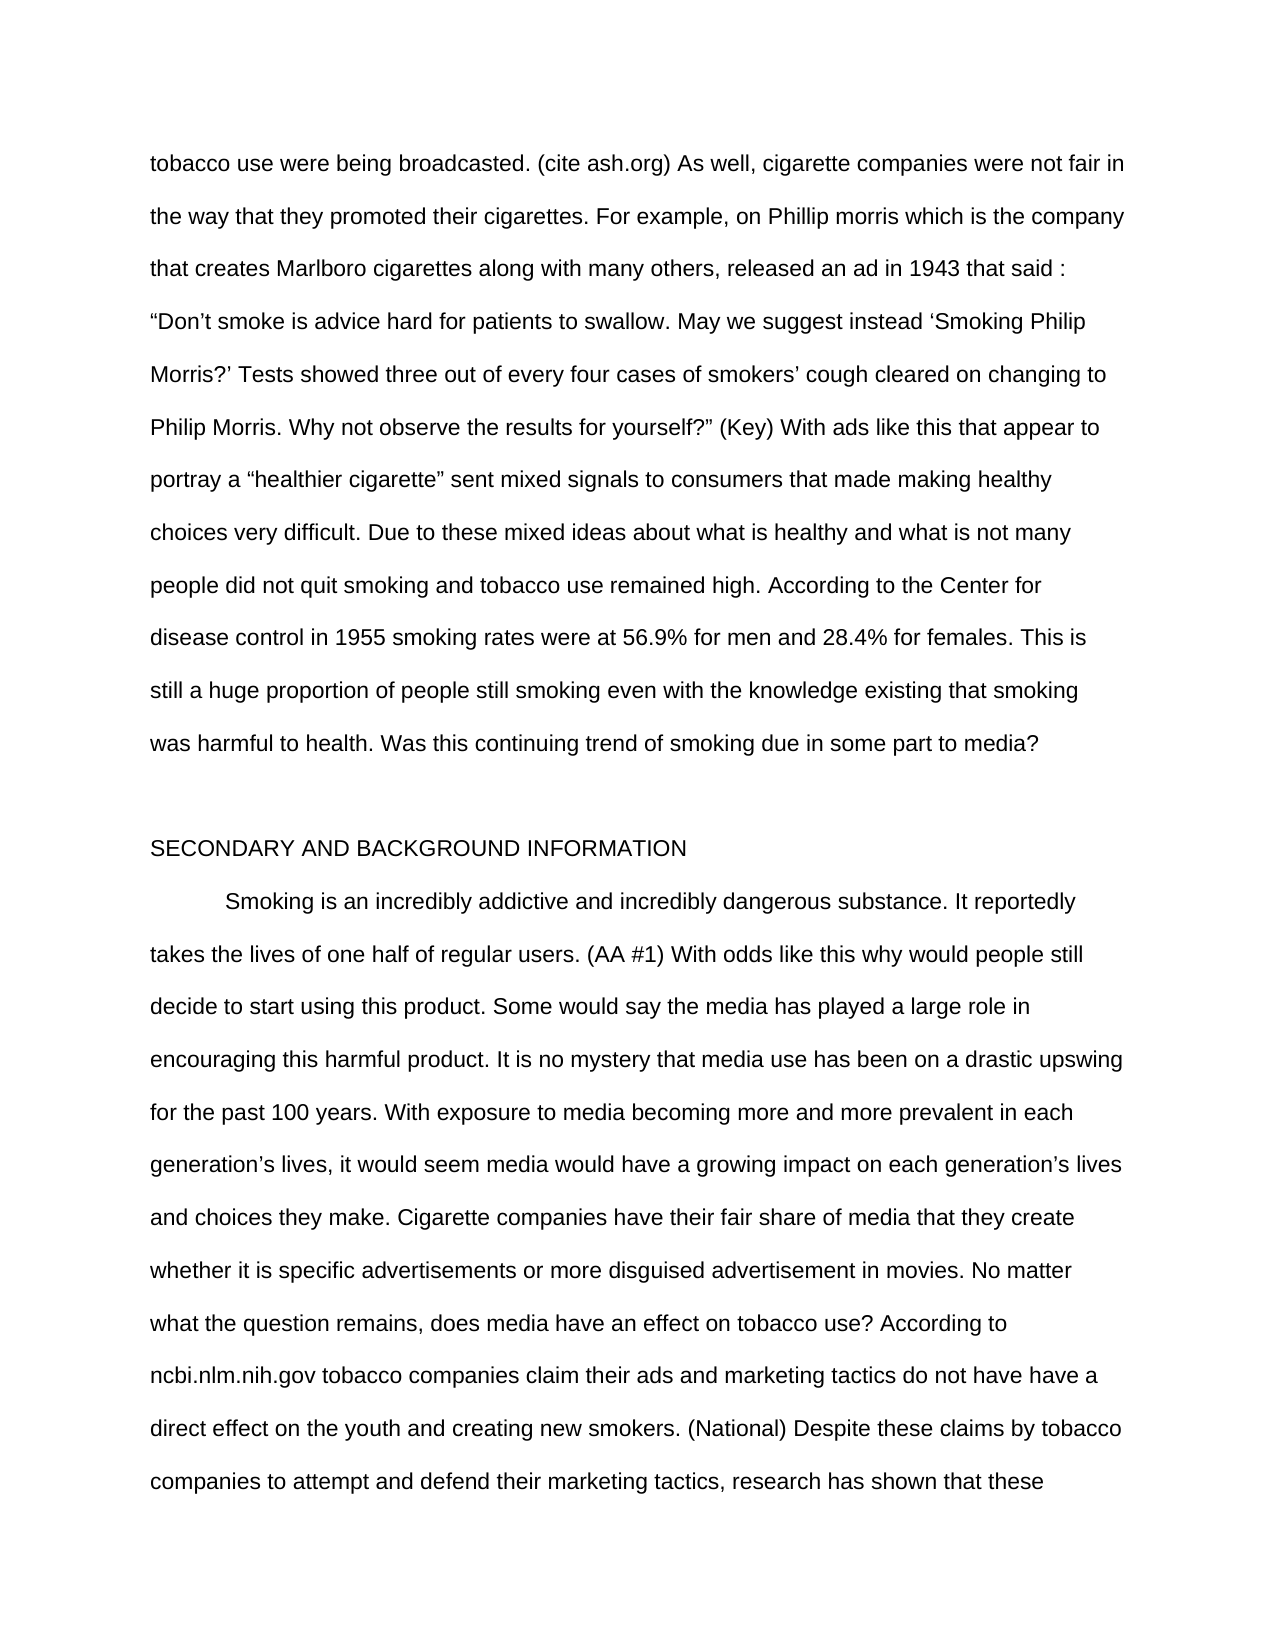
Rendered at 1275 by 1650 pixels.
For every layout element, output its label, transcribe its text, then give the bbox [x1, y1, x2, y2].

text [150, 150, 1125, 756]
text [150, 888, 1125, 1494]
text SECONDARY AND BACKGROUND INFORMATION [150, 835, 1125, 862]
